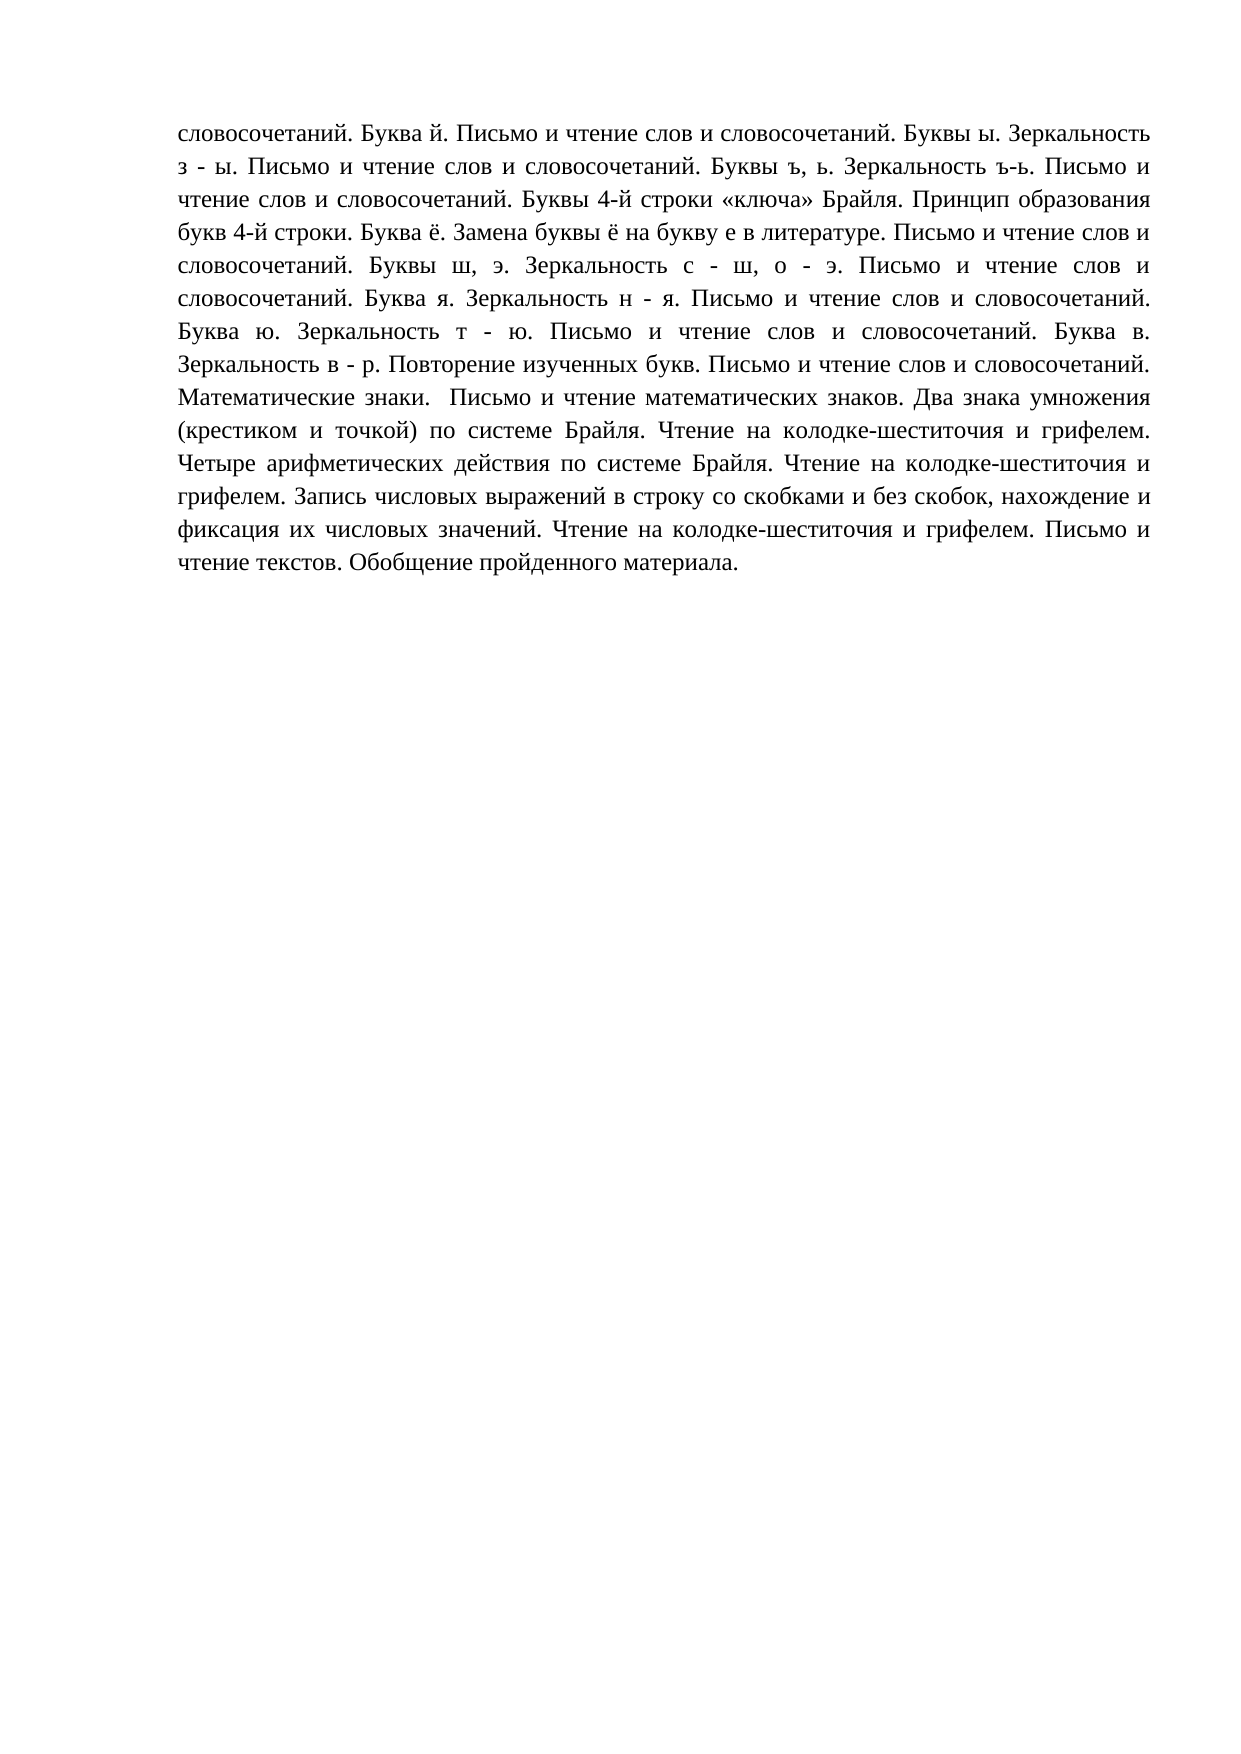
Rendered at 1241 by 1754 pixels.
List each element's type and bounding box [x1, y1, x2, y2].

text [177, 118, 1152, 576]
